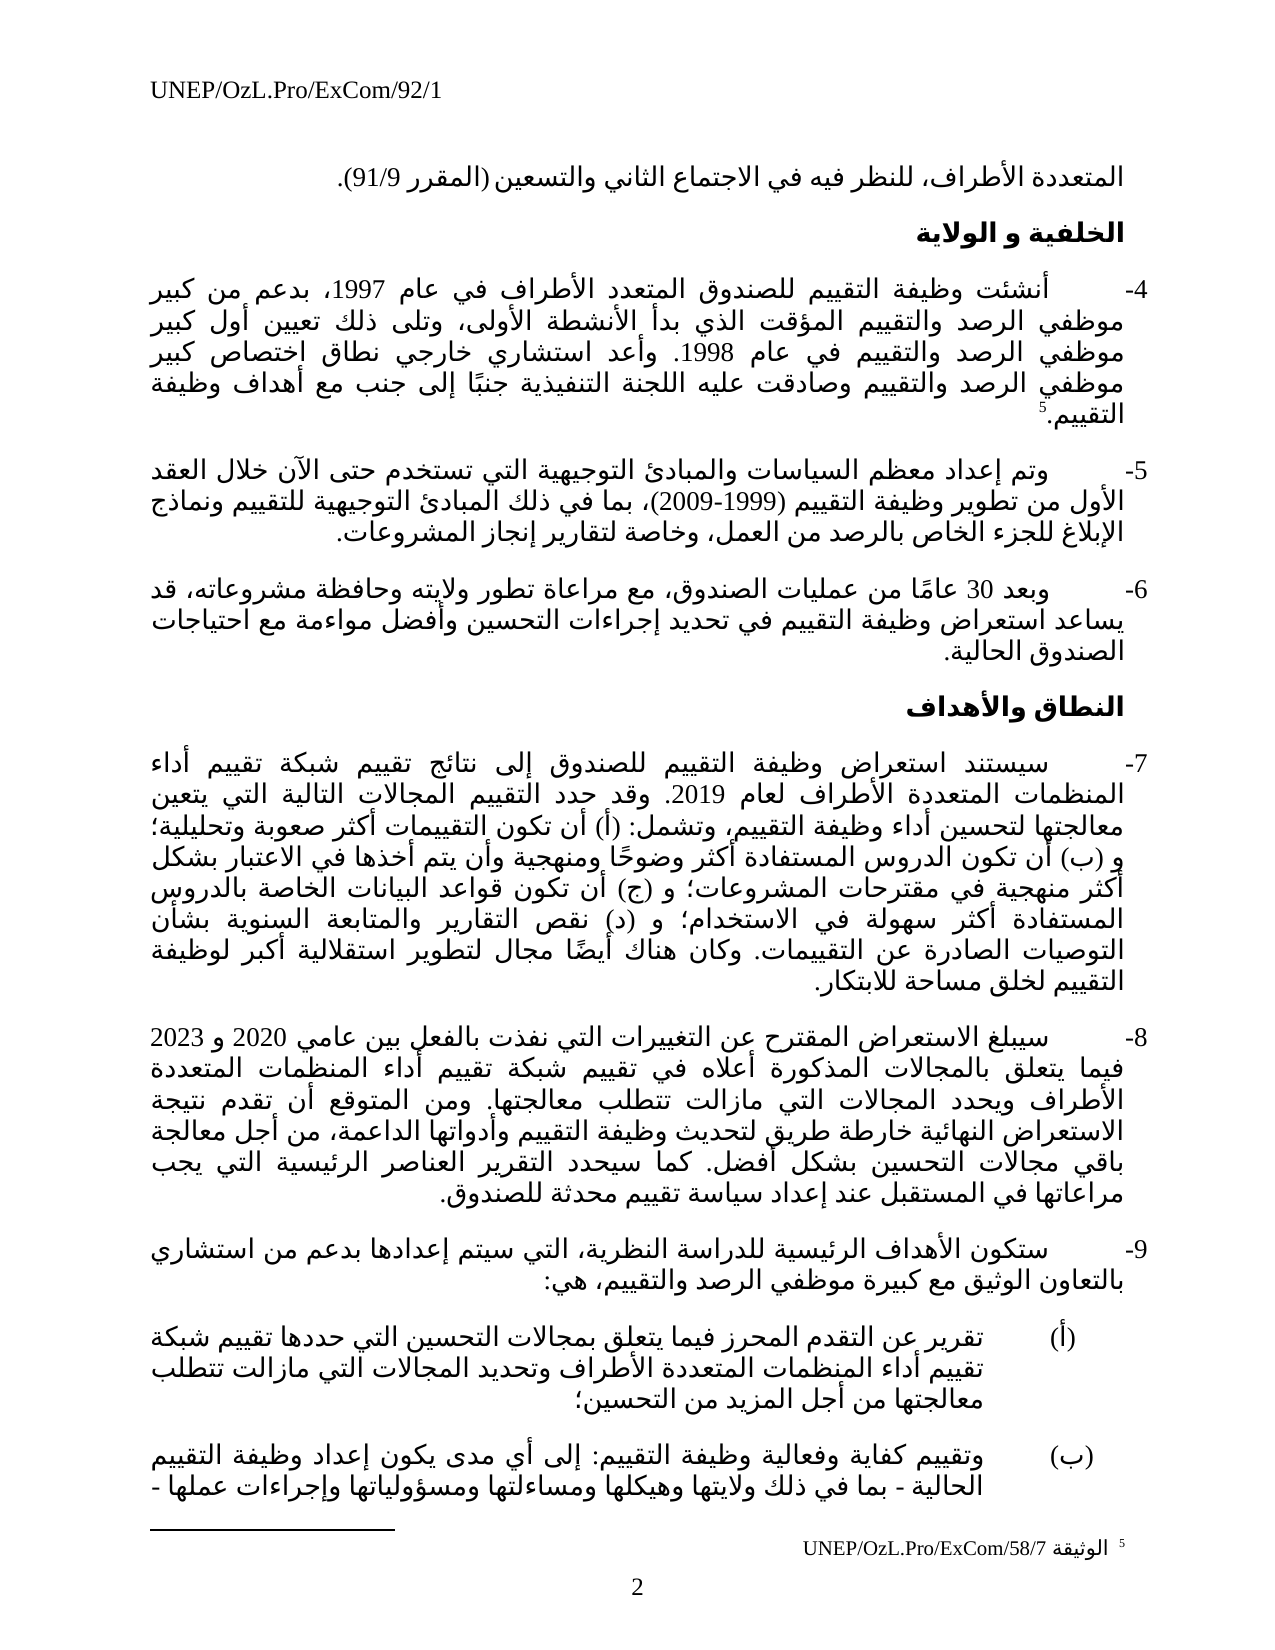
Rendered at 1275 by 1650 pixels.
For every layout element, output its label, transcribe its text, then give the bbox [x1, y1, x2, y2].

subtitle سيبلغ الاستعراض المقترح عن التغييرات التي نفذت بالفعل بين عامي 2020 و 2023 فيما يتعلق بالمجالات المذكورة أعلاه في تقييم شبكة تقييم أداء المنظمات المتعددة الأطراف ويحدد المجالات التي مازالت تتطلب معالجتها. ومن المتوقع أن تقدم نتيجة الاستعراض النهائية خارطة طريق لتحديث وظيفة التقييم وأدواتها الداعمة، من أجل معالجة باقي مجالات التحسين بشكل أفضل. كما سيحدد التقرير العناصر الرئيسية التي يجب مراعاتها في المستقبل عند إعداد سياسة تقييم محدثة للصندوق. [150, 1021, 1125, 1208]
subtitle وبعد 30 عامًا من عمليات الصندوق، مع مراعاة تطور ولايته وحافظة مشروعاته، قد يساعد استعراض وظيفة التقييم في تحديد إجراءات التحسين وأفضل مواءمة مع احتياجات الصندوق الحالية. [150, 573, 1125, 666]
subtitle تقرير عن التقدم المحرز فيما يتعلق بمجالات التحسين التي حددها تقييم شبكة تقييم أداء المنظمات المتعددة الأطراف وتحديد المجالات التي مازالت تتطلب معالجتها من أجل المزيد من التحسين؛ [150, 1321, 1050, 1414]
subtitle أنشئت وظيفة التقييم للصندوق المتعدد الأطراف في عام 1997، بدعم من كبير موظفي الرصد والتقييم المؤقت الذي بدأ الأنشطة الأولى، وتلى ذلك تعيين أول كبير موظفي الرصد والتقييم في عام 1998. وأعد استشاري خارجي نطاق اختصاص كبير موظفي الرصد والتقييم وصادقت عليه اللجنة التنفيذية جنبًا إلى جنب مع أهداف وظيفة التقييم. [150, 273, 1125, 429]
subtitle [150, 161, 1125, 192]
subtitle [150, 1439, 1050, 1501]
subtitle وتم إعداد معظم السياسات والمبادئ التوجيهية التي تستخدم حتى الآن خلال العقد الأول من تطوير وظيفة التقييم (1999-2009)، بما في ذلك المبادئ التوجيهية للتقييم ونماذج الإبلاغ للجزء الخاص بالرصد من العمل، وخاصة لتقارير إنجاز المشروعات. [150, 454, 1125, 548]
subtitle ستكون الأهداف الرئيسية للدراسة النظرية، التي سيتم إعدادها بدعم من استشاري بالتعاون الوثيق مع كبيرة موظفي الرصد والتقييم، هي: [150, 1233, 1125, 1296]
subtitle الخلفية و الولاية [150, 217, 1125, 248]
subtitle سيستند استعراض وظيفة التقييم للصندوق إلى نتائج تقييم شبكة تقييم أداء المنظمات المتعددة الأطراف لعام 2019. وقد حدد التقييم المجالات التالية التي يتعين معالجتها لتحسين أداء وظيفة التقييم، وتشمل: (أ) أن تكون التقييمات أكثر صعوبة وتحليلية؛ و (ب) أن تكون الدروس المستفادة أكثر وضوحًا ومنهجية وأن يتم أخذها في الاعتبار بشكل أكثر منهجية في مقترحات المشروعات؛ و (ج) أن تكون قواعد البيانات الخاصة بالدروس المستفادة أكثر سهولة في الاستخدام؛ و (د) نقص التقارير والمتابعة السنوية بشأن التوصيات الصادرة عن التقييمات. وكان هناك أيضًا مجال لتطوير استقلالية أكبر لوظيفة التقييم لخلق مساحة للابتكار. [150, 747, 1125, 996]
subtitle النطاق والأهداف [150, 691, 1125, 722]
